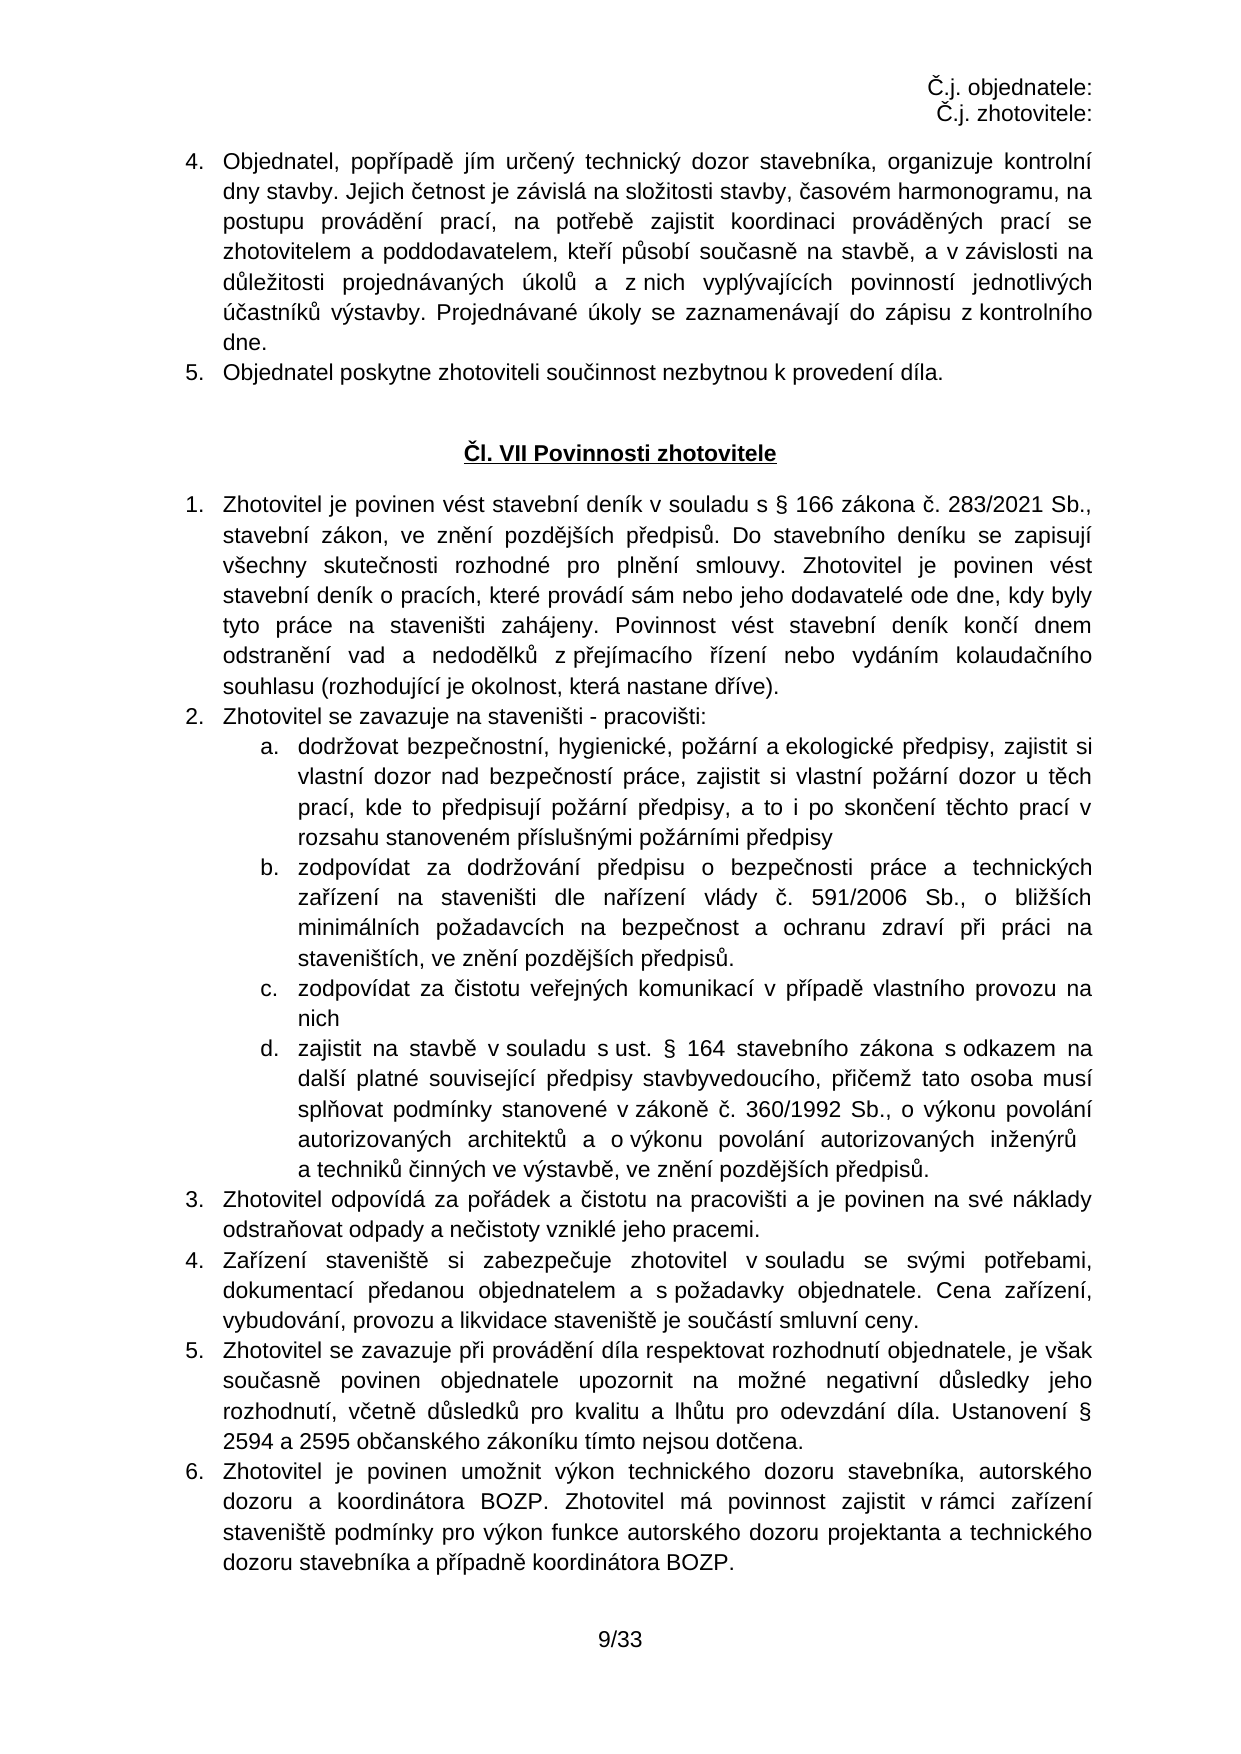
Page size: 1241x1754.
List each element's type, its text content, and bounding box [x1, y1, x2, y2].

list dodržovat bezpečnostní, hygienické, požární a ekologické předpisy, zajistit si vlastní dozor nad bezpečností práce, zajistit si vlastní požární dozor u těch prací, kde to předpisují požární předpisy, a to i po skončení těchto prací v rozsahu stanoveném příslušnými požárními předpisy [260, 733, 1093, 850]
list Zhotovitel je povinen umožnit výkon technického dozoru stavebníka, autorského dozoru a koordinátora BOZP. Zhotovitel má povinnost zajistit v rámci zařízení staveniště podmínky pro výkon funkce autorského dozoru projektanta a technického dozoru stavebníka a případně koordinátora BOZP. [185, 1458, 1093, 1575]
text Čl. VII Povinnosti zhotovitele [148, 440, 1093, 467]
list Objednatel poskytne zhotoviteli součinnost nezbytnou k provedení díla. [185, 359, 1093, 385]
list zodpovídat za čistotu veřejných komunikací v případě vlastního provozu na nich [260, 975, 1093, 1031]
list Zařízení staveniště si zabezpečuje zhotovitel v souladu se svými potřebami, dokumentací předanou objednatelem a s požadavky objednatele. Cena zařízení, vybudování, provozu a likvidace staveniště je součástí smluvní ceny. [185, 1247, 1093, 1333]
list Objednatel, popřípadě jím určený technický dozor stavebníka, organizuje kontrolní dny stavby. Jejich četnost je závislá na složitosti stavby, časovém harmonogramu, na postupu provádění prací, na potřebě zajistit koordinaci prováděných prací se zhotovitelem a poddodavatelem, kteří působí současně na stavbě, a v závislosti na důležitosti projednávaných úkolů a z nich vyplývajících povinností jednotlivých účastníků výstavby. Projednávané úkoly se zaznamenávají do zápisu z kontrolního dne. [185, 148, 1093, 355]
list Zhotovitel se zavazuje na staveništi - pracovišti: [185, 703, 1093, 729]
list Zhotovitel se zavazuje při provádění díla respektovat rozhodnutí objednatele, je však současně povinen objednatele upozornit na možné negativní důsledky jeho rozhodnutí, včetně důsledků pro kvalitu a lhůtu pro odevzdání díla. Ustanovení § 2594 a 2595 občanského zákoníku tímto nejsou dotčena. [185, 1337, 1093, 1454]
list zodpovídat za dodržování předpisu o bezpečnosti práce a technických zařízení na staveništi dle nařízení vlády č. 591/2006 Sb., o bližších minimálních požadavcích na bezpečnost a ochranu zdraví při práci na staveništích, ve znění pozdějších předpisů. [260, 854, 1093, 971]
list zajistit na stavbě v souladu s ust. § 164 stavebního zákona s odkazem na další platné související předpisy stavbyvedoucího, přičemž tato osoba musí splňovat podmínky stanovené v zákoně č. 360/1992 Sb., o výkonu povolání autorizovaných architektů a o výkonu povolání autorizovaných inženýrů a techniků činných ve výstavbě, ve znění pozdějších předpisů. [260, 1035, 1093, 1182]
list Zhotovitel odpovídá za pořádek a čistotu na pracovišti a je povinen na své náklady odstraňovat odpady a nečistoty vzniklé jeho pracemi. [185, 1186, 1093, 1243]
list Zhotovitel je povinen vést stavební deník v souladu s § 166 zákona č. 283/2021 Sb., stavební zákon, ve znění pozdějších předpisů. Do stavebního deníku se zapisují všechny skutečnosti rozhodné pro plnění smlouvy. Zhotovitel je povinen vést stavební deník o pracích, které provádí sám nebo jeho dodavatelé ode dne, kdy byly tyto práce na staveništi zahájeny. Povinnost vést stavební deník končí dnem odstranění vad a nedodělků z přejímacího řízení nebo vydáním kolaudačního souhlasu (rozhodující je okolnost, která nastane dříve). [185, 491, 1093, 699]
